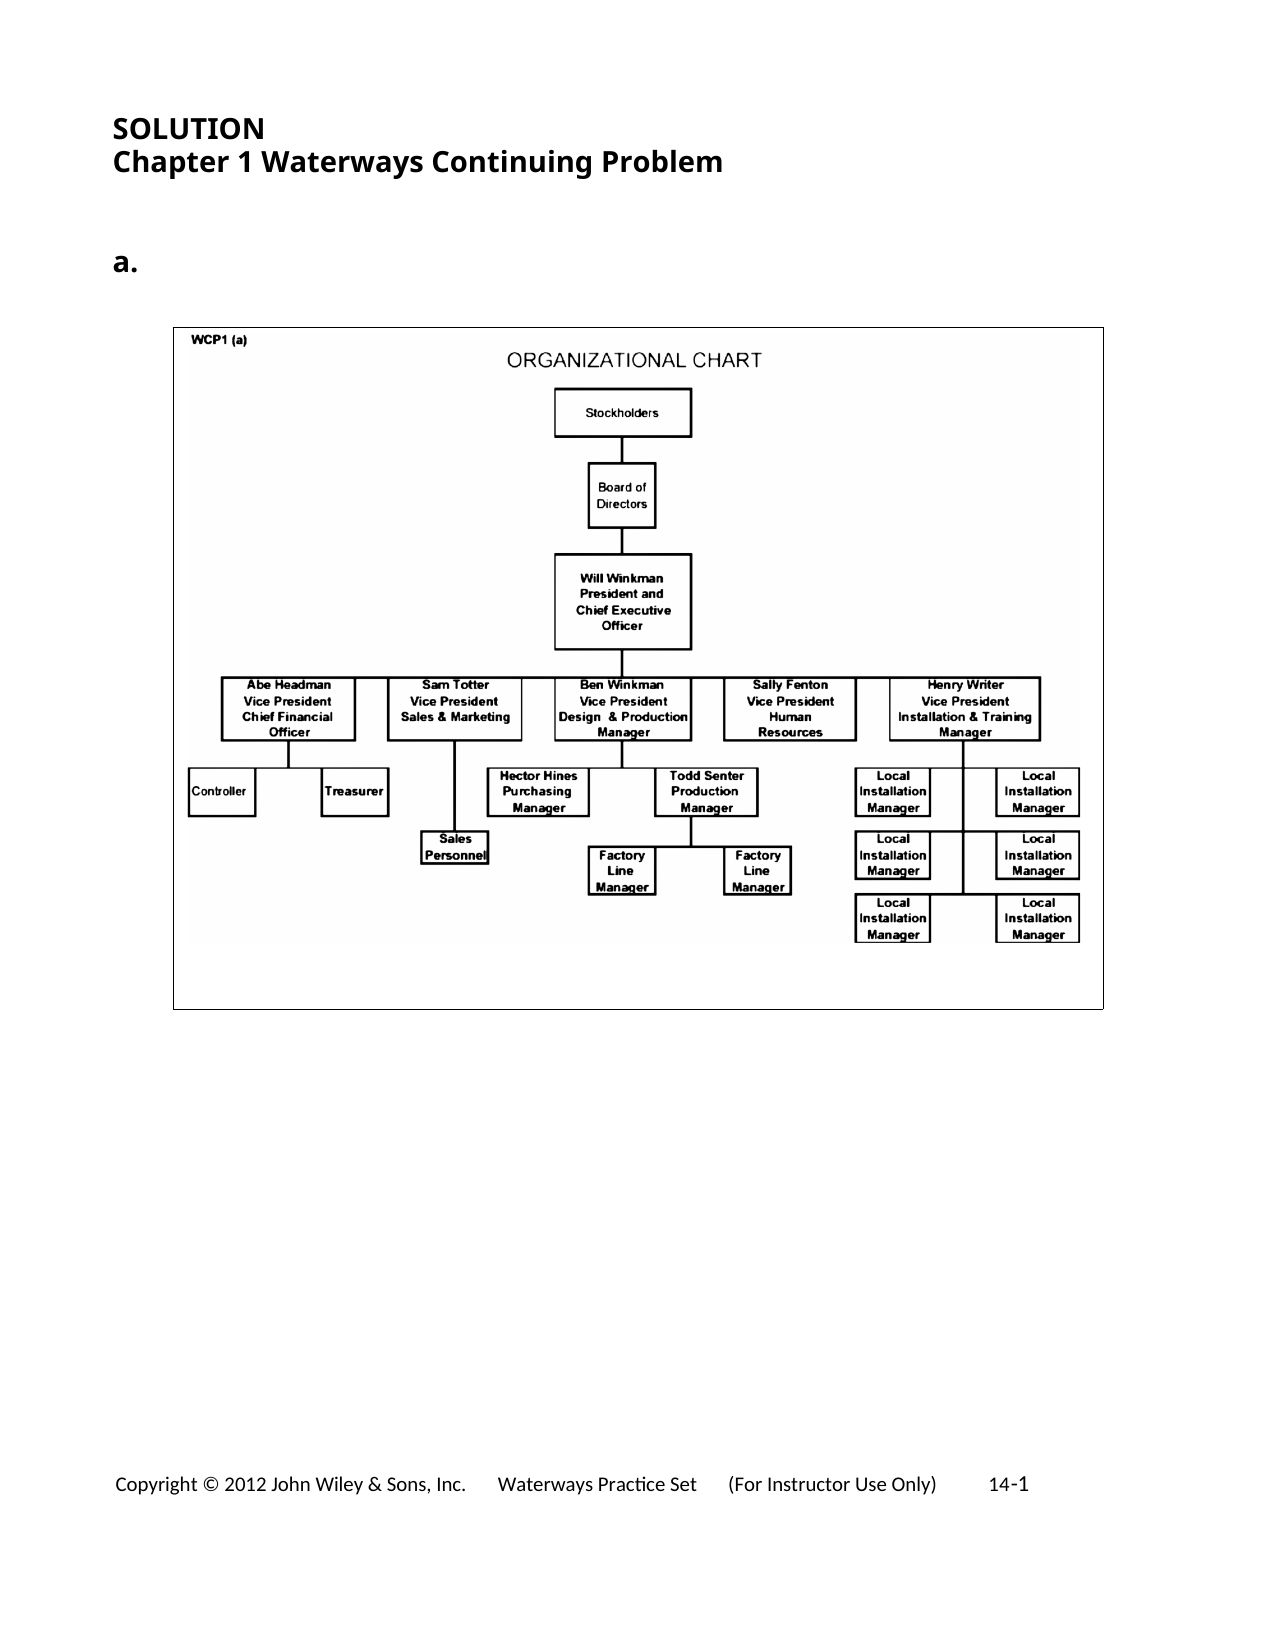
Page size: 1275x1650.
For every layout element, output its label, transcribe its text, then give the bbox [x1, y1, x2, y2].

text Chapter 1 Waterways Continuing Problem [112, 146, 1162, 179]
text SOLUTION [112, 112, 1162, 146]
picture [187, 334, 1081, 943]
